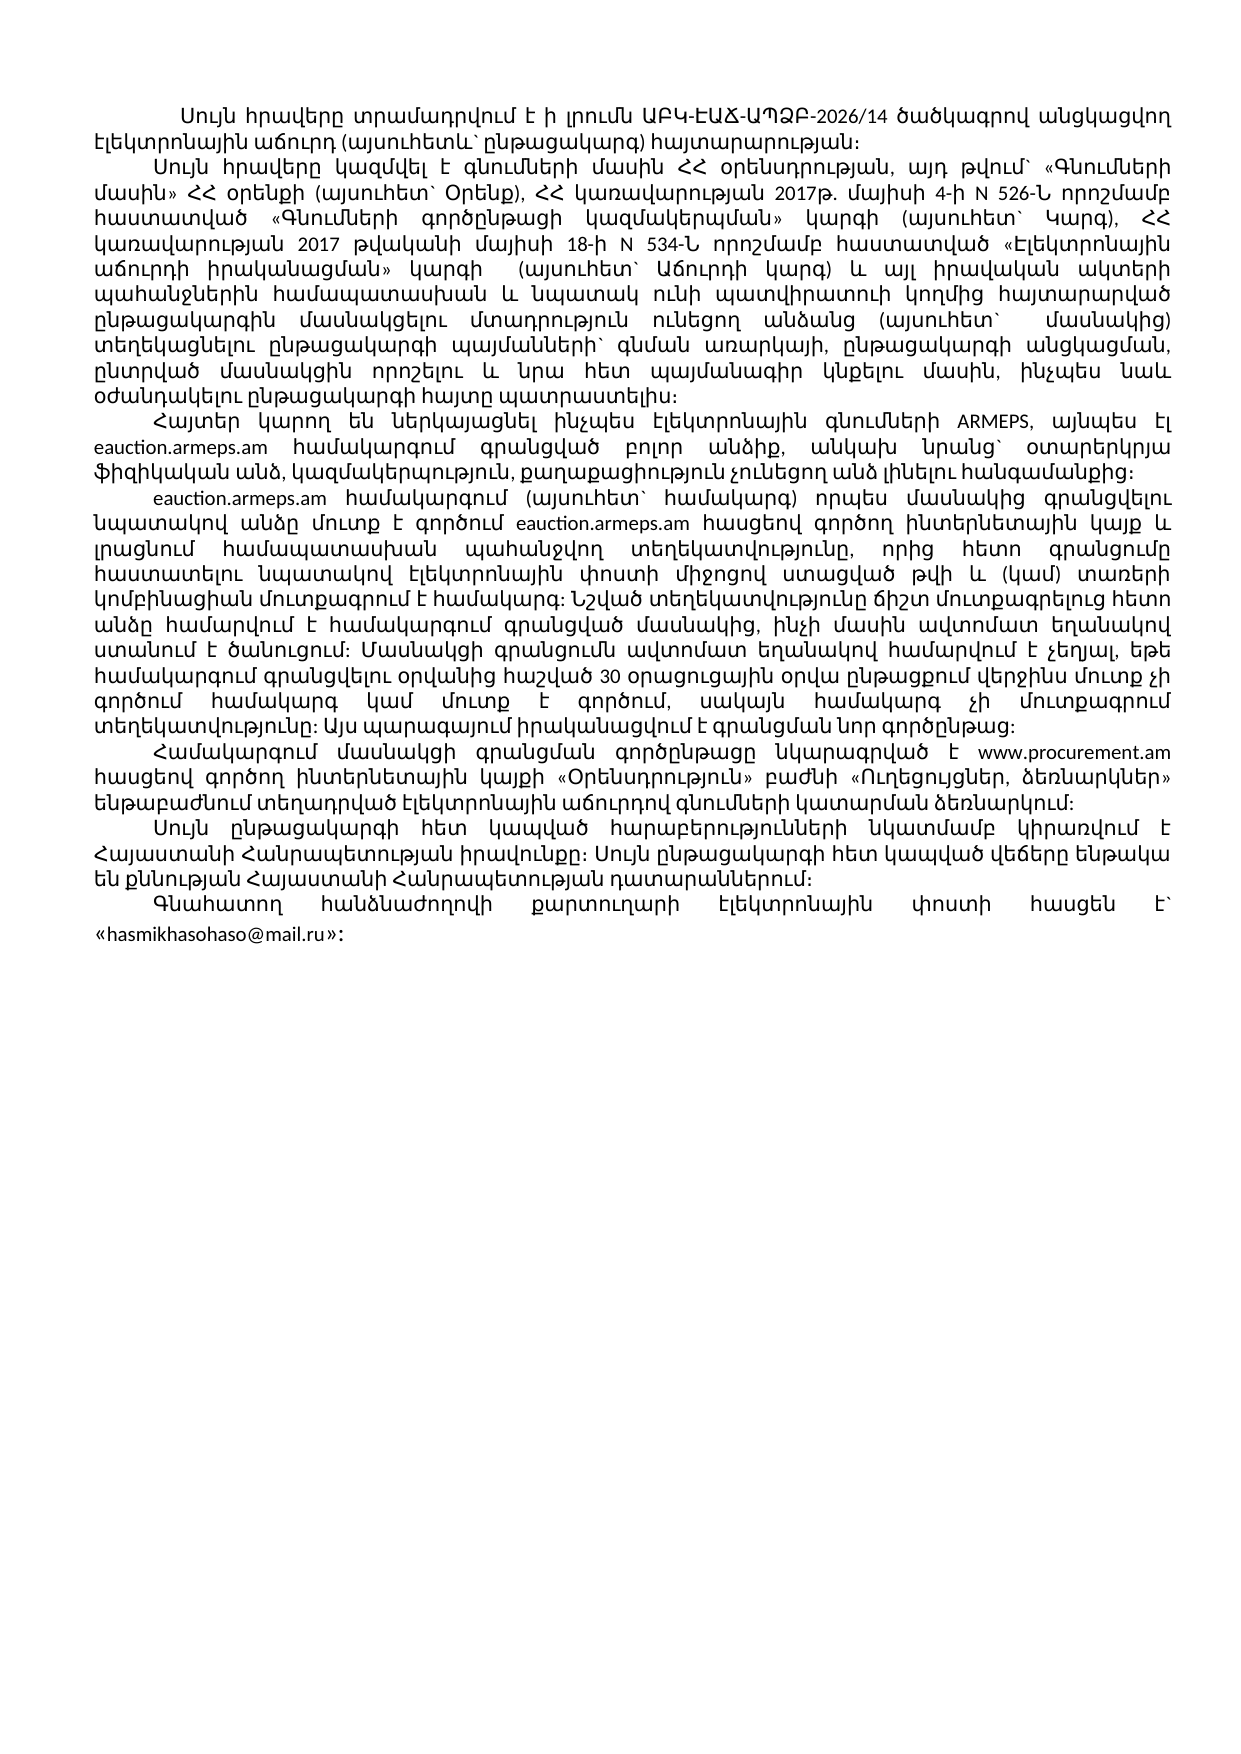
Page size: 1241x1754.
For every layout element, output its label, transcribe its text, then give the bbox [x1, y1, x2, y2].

text Սույն հրավերը կազմվել է գնումների մասին ՀՀ օրենսդրության, այդ թվում` «Գնումների մասին» ՀՀ օրենքի (այսուհետ` Օրենք), ՀՀ կառավարության 2017թ. մայիսի 4-ի N 526-Ն որոշմամբ հաստատված «Գնումների գործընթացի կազմակերպման» կարգի (այսուհետ` Կարգ), ՀՀ կառավարության 2017 թվականի մայիսի 18-ի N 534-Ն որոշմամբ հաստատված «Էլեկտրոնային աճուրդի իրականացման» կարգի (այսուհետ` Աճուրդի կարգ) և այլ իրավական ակտերի պահանջներին համապատասխան և նպատակ ունի պատվիրատուի կողմից հայտարարված ընթացակարգին մասնակցելու մտադրություն ունեցող անձանց (այսուհետ` մասնակից) տեղեկացնելու ընթացակարգի պայմանների` գնման առարկայի, ընթացակարգի անցկացման, ընտրված մասնակցին որոշելու և նրա հետ պայմանագիր կնքելու մասին, ինչպես նաև օժանդակելու ընթացակարգի հայտը պատրաստելիս։ [94, 154, 1171, 409]
text Համակարգում մասնակցի գրանցման գործընթացը նկարագրված է www.procurement.am հասցեով գործող ինտերնետային կայքի «Օրենսդրություն» բաժնի «Ուղեցույցներ, ձեռնարկներ» ենթաբաժնում տեղադրված էլեկտրոնային աճուրդով գնումների կատարման ձեռնարկում: [94, 739, 1171, 815]
text eauction.armeps.am համակարգում (այսուհետ` համակարգ) որպես մասնակից գրանցվելու նպատակով անձը մուտք է գործում eauction.armeps.am հասցեով գործող ինտերնետային կայք և լրացնում համապատասխան պահանջվող տեղեկատվությունը, որից հետո գրանցումը հաստատելու նպատակով էլեկտրոնային փոստի միջոցով ստացված թվի և (կամ) տառերի կոմբինացիան մուտքագրում է համակարգ: Նշված տեղեկատվությունը ճիշտ մուտքագրելուց հետո անձը համարվում է համակարգում գրանցված մասնակից, ինչի մասին ավտոմատ եղանակով ստանում է ծանուցում: Մասնակցի գրանցումն ավտոմատ եղանակով համարվում է չեղյալ, եթե համակարգում գրանցվելու օրվանից հաշված 30 օրացուցային օրվա ընթացքում վերջինս մուտք չի գործում համակարգ կամ մուտք է գործում, սակայն համակարգ չի մուտքագրում տեղեկատվությունը: Այս պարագայում իրականացվում է գրանցման նոր գործընթաց: [94, 485, 1171, 739]
text Գնահատող հանձնաժողովի քարտուղարի էլեկտրոնային փոստի հասցեն է` «hasmikhasohaso@mail.ru»: [94, 892, 1171, 948]
text Սույն ընթացակարգի հետ կապված հարաբերությունների նկատմամբ կիրառվում է Հայաստանի Հանրապետության իրավունքը։ Սույն ընթացակարգի հետ կապված վեճերը ենթակա են քննության Հայաստանի Հանրապետության դատարաններում։ [94, 815, 1171, 892]
text Սույն հրավերը տրամադրվում է ի լրումն ԱԲԿ-ԷԱՃ-ԱՊՁԲ-2026/14 ծածկագրով անցկացվող էլեկտրոնային աճուրդ (այսուհետև` ընթացակարգ) հայտարարության։ [94, 104, 1171, 154]
text Հայտեր կարող են ներկայացնել ինչպես էլեկտրոնային գնումների ARMEPS, այնպես էլ eauction.armeps.am համակարգում գրանցված բոլոր անձիք, անկախ նրանց` օտարերկրյա ֆիզիկական անձ, կազմակերպություն, քաղաքացիություն չունեցող անձ լինելու հանգամանքից։ [94, 409, 1171, 485]
